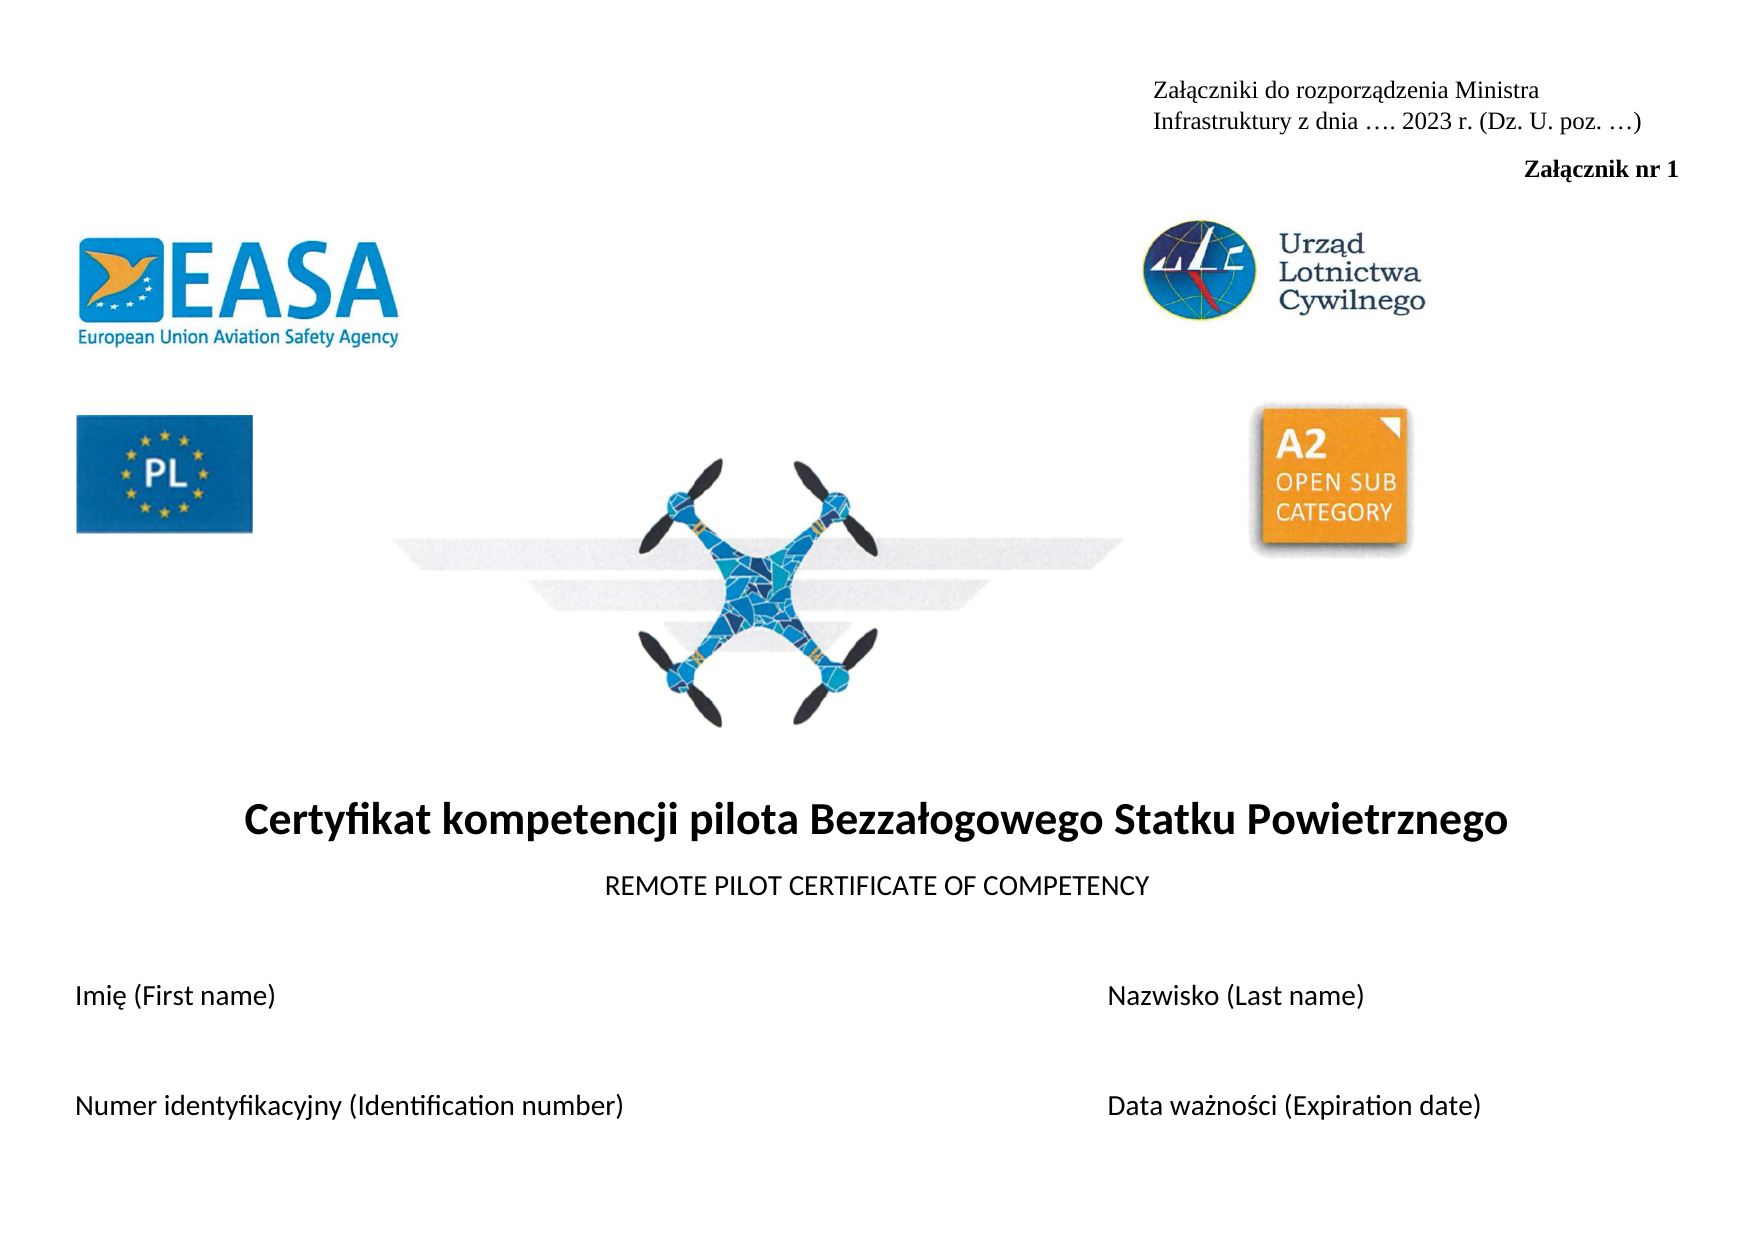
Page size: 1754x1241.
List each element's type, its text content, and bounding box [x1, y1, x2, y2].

text REMOTE PILOT CERTIFICATE OF COMPETENCY [75, 867, 1679, 902]
picture [75, 224, 436, 350]
text Numer identyfikacyjny (Identification number) Data ważności (Expiration date) [75, 1087, 1679, 1123]
text Certyfikat kompetencji pilota Bezzałogowego Statku Powietrznego [75, 790, 1679, 846]
text Imię (First name) Nazwisko (Last name) [75, 977, 1679, 1013]
picture [1107, 201, 1439, 350]
picture [1240, 391, 1444, 567]
picture [75, 415, 253, 535]
picture [346, 449, 1192, 736]
text Załączniki do rozporządzenia Ministra Infrastruktury z dnia …. 2023 r. (Dz. U. poz. …) [1153, 75, 1679, 135]
text Załącznik nr 1 [1329, 154, 1679, 182]
